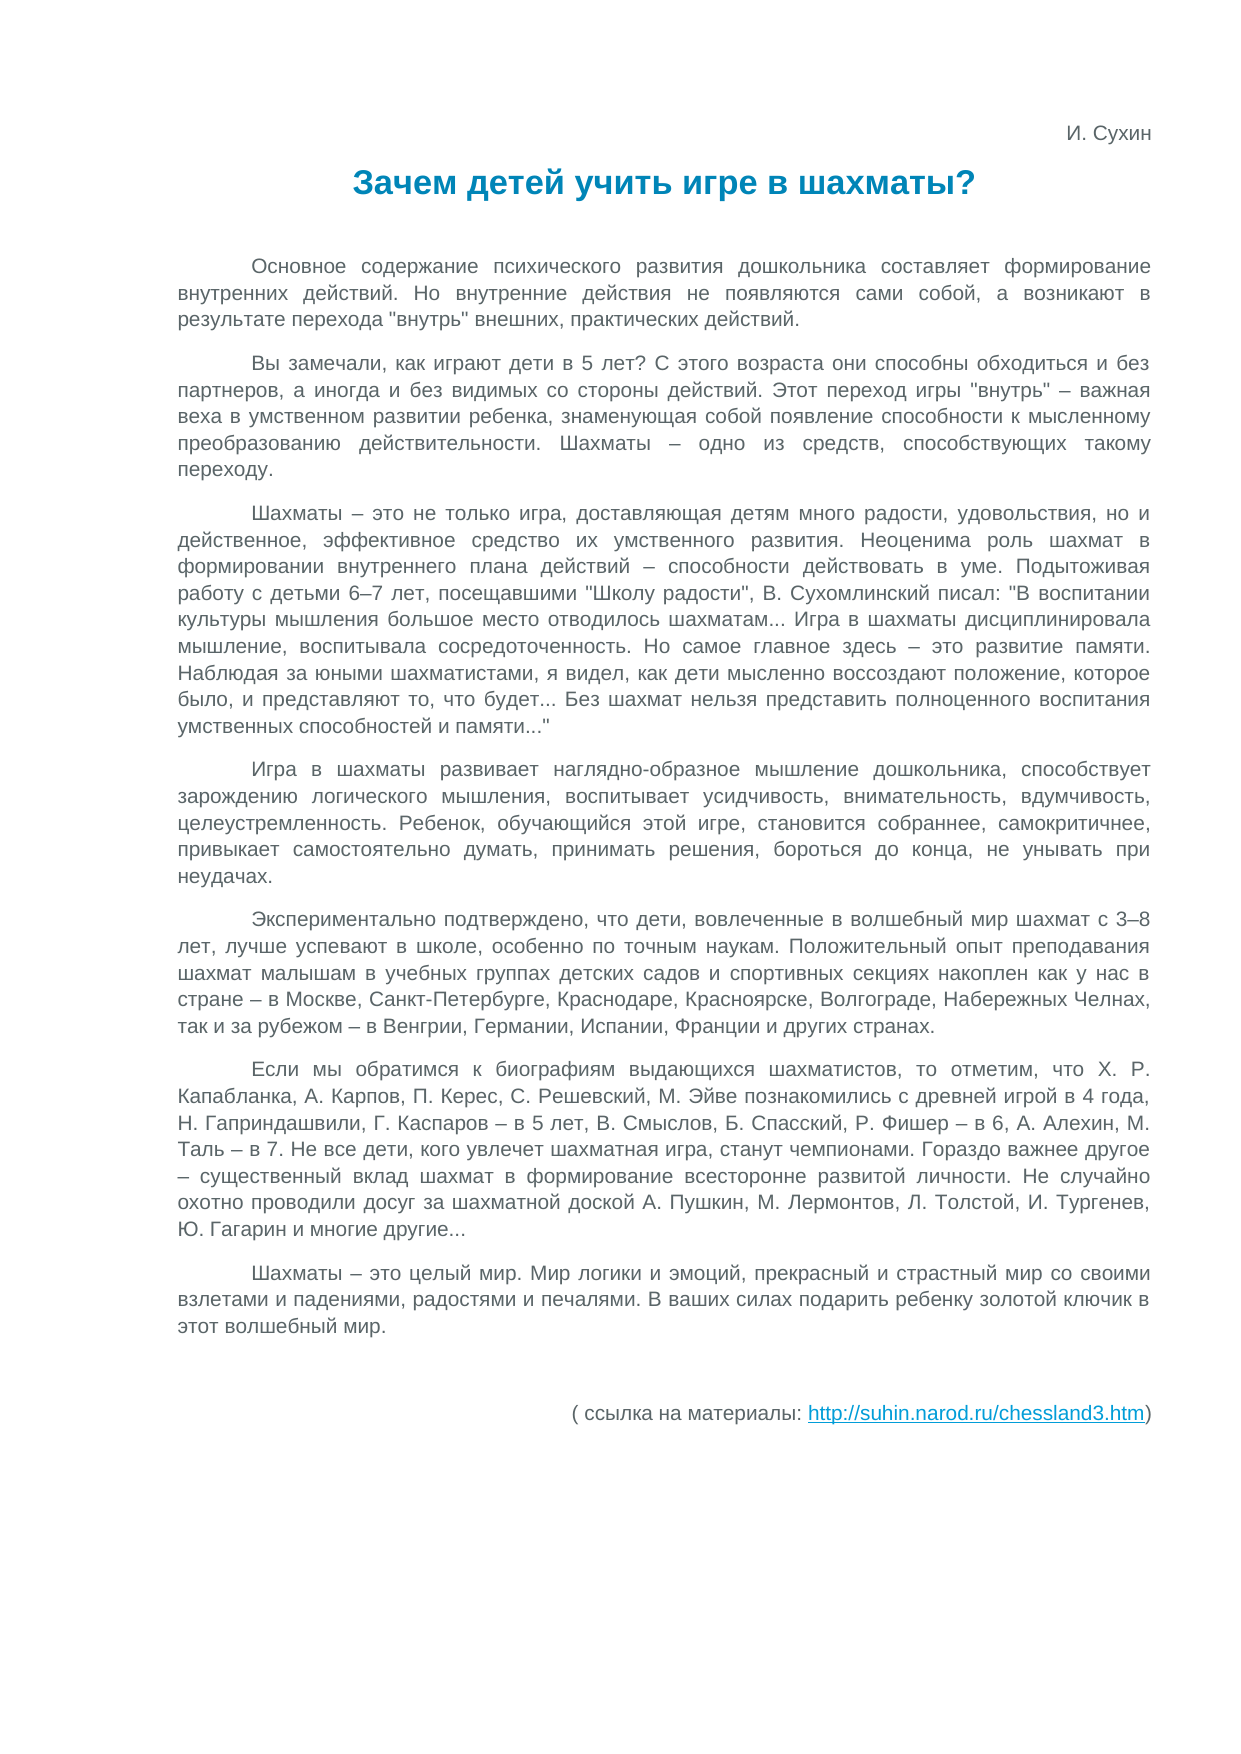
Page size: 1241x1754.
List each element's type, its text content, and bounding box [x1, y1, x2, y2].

text И. Сухин [177, 118, 1152, 145]
text Игра в шахматы развивает наглядно-образное мышление дошкольника, способствует зарождению логического мышления, воспитывает усидчивость, внимательность, вдумчивость, целеустремленность. Ребенок, обучающийся этой игре, становится собраннее, самокритичнее, привыкает самостоятельно думать, принимать решения, бороться до конца, не унывать при неудачах. [177, 754, 1152, 887]
text Основное содержание психического развития дошкольника составляет формирование внутренних действий. Но внутренние действия не появляются сами собой, а возникают в результате перехода "внутрь" внешних, практических действий. [177, 251, 1152, 331]
text ( ссылка на материалы: http://suhin.narod.ru/chessland3.htm) [177, 1398, 1152, 1425]
subtitle Зачем детей учить игре в шахматы? [177, 162, 1152, 201]
text Вы замечали, как играют дети в 5 лет? С этого возраста они способны обходиться и без партнеров, а иногда и без видимых со стороны действий. Этот переход игры "внутрь" – важная веха в умственном развитии ребенка, знаменующая собой появление способности к мысленному преобразованию действительности. Шахматы – одно из средств, способствующих такому переходу. [177, 348, 1152, 481]
text Экспериментально подтверждено, что дети, вовлеченные в волшебный мир шахмат с 3–8 лет, лучше успевают в школе, особенно по точным наукам. Положительный опыт преподавания шахмат малышам в учебных группах детских садов и спортивных секциях накоплен как у нас в стране – в Москве, Санкт-Петербурге, Краснодаре, Красноярске, Волгограде, Набережных Челнах, так и за рубежом – в Венгрии, Германии, Испании, Франции и других странах. [177, 904, 1152, 1037]
text Шахматы – это не только игра, доставляющая детям много радости, удовольствия, но и действенное, эффективное средство их умственного развития. Неоценима роль шахмат в формировании внутреннего плана действий – способности действовать в уме. Подытоживая работу с детьми 6–7 лет, посещавшими "Школу радости", В. Сухомлинский писал: "В воспитании культуры мышления большое место отводилось шахматам... Игра в шахматы дисциплинировала мышление, воспитывала сосредоточенность. Но самое главное здесь – это развитие памяти. Наблюдая за юными шахматистами, я видел, как дети мысленно воссоздают положение, которое было, и представляют то, что будет... Без шахмат нельзя представить полноценного воспитания умственных способностей и памяти..." [177, 498, 1152, 737]
text Если мы обратимся к биографиям выдающихся шахматистов, то отметим, что X. Р. Капабланка, А. Карпов, П. Керес, С. Решевский, М. Эйве познакомились с древней игрой в 4 года, Н. Гаприндашвили, Г. Каспаров – в 5 лет, В. Смыслов, Б. Спасский, Р. Фишер – в 6, А. Алехин, М. Таль – в 7. Не все дети, кого увлечет шахматная игра, станут чемпионами. Гораздо важнее другое – существенный вклад шахмат в формирование всесторонне развитой личности. Не случайно охотно проводили досуг за шахматной доской А. Пушкин, М. Лермонтов, Л. Толстой, И. Тургенев, Ю. Гагарин и многие другие... [177, 1054, 1152, 1241]
text Шахматы – это целый мир. Мир логики и эмоций, прекрасный и страстный мир со своими взлетами и падениями, радостями и печалями. В ваших силах подарить ребенку золотой ключик в этот волшебный мир. [177, 1258, 1152, 1337]
